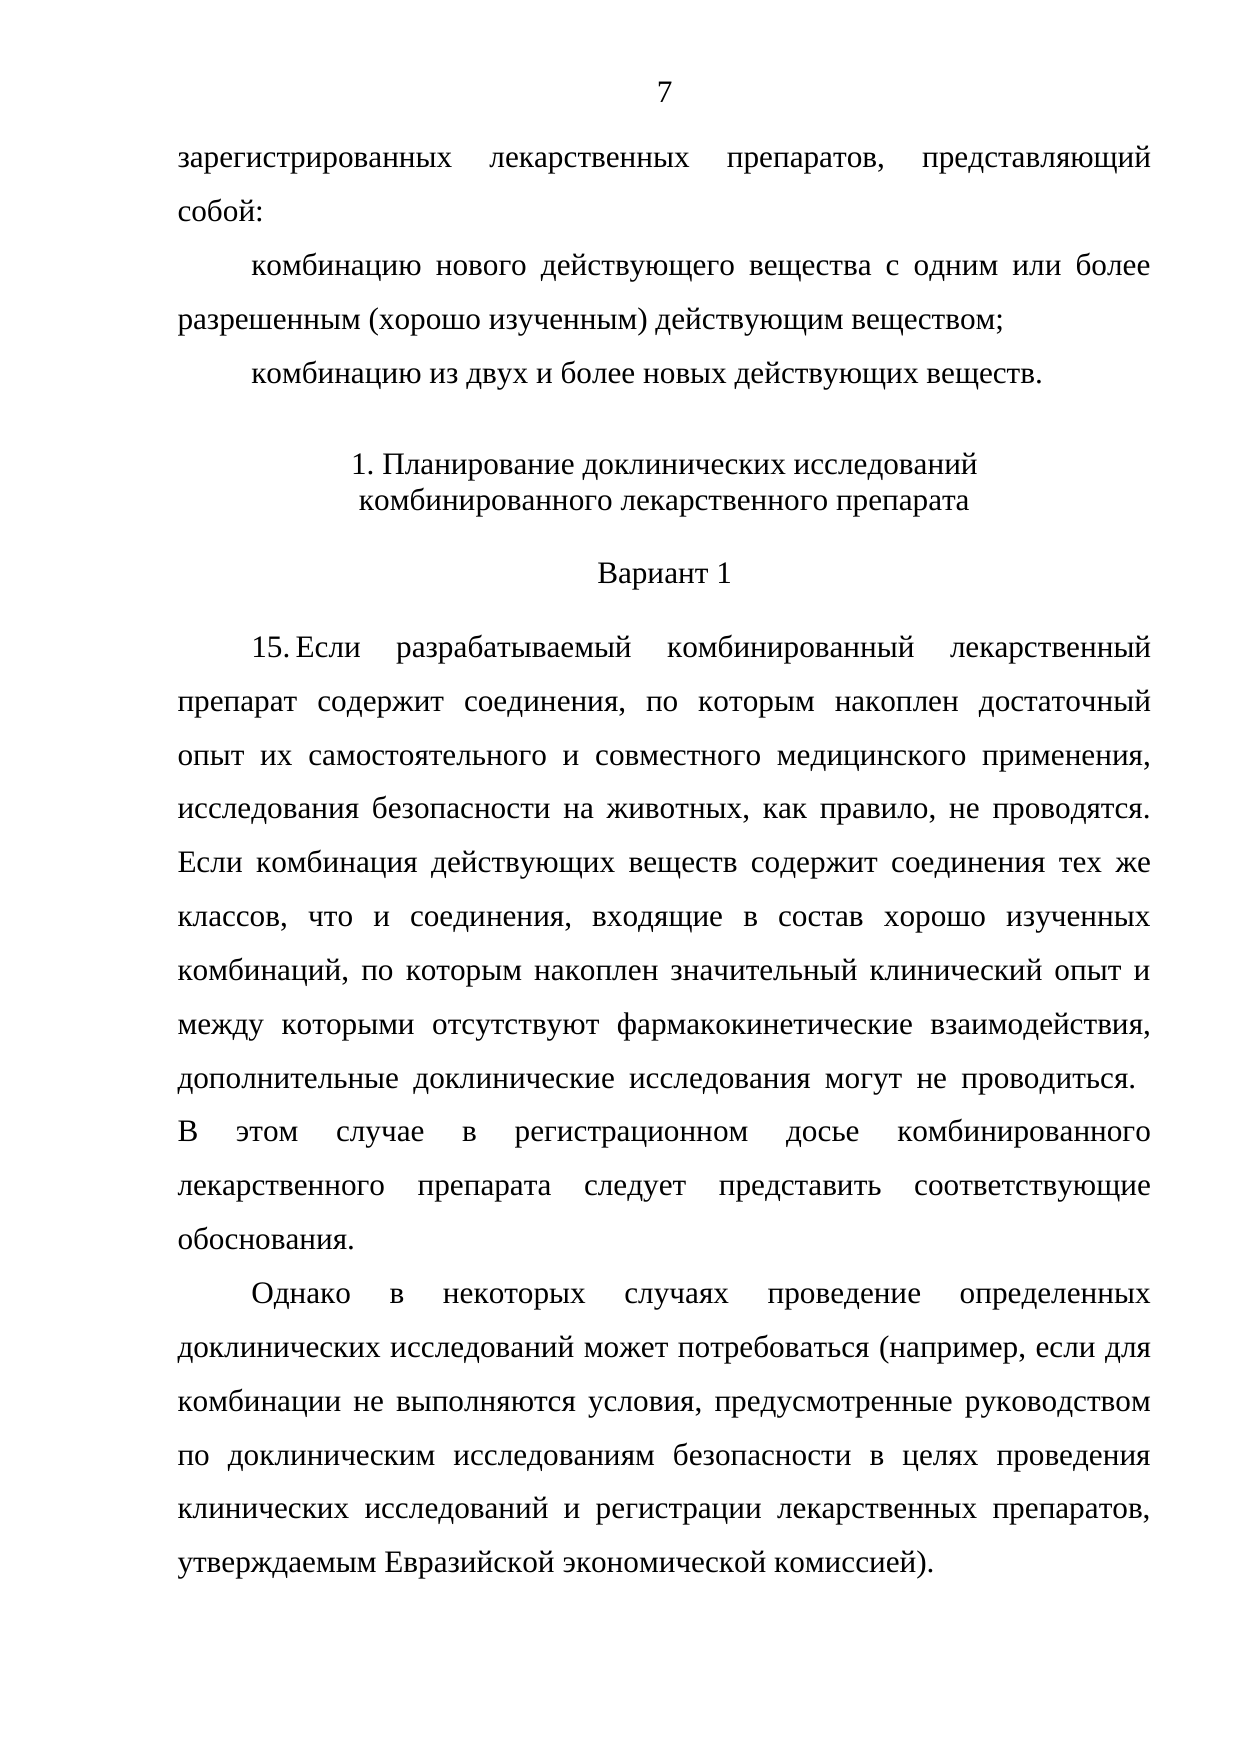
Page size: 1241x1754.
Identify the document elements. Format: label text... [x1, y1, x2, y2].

subtitle Вариант 1 [177, 554, 1152, 591]
text комбинацию из двух и более новых действующих веществ. [177, 354, 1152, 390]
text комбинацию нового действующего вещества с одним или более разрешенным (хорошо изученным) действующим веществом; [177, 246, 1152, 336]
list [177, 138, 1152, 228]
list Если разрабатываемый комбинированный лекарственный препарат содержит соединения, по которым накоплен достаточный опыт их самостоятельного и совместного медицинского применения, исследования безопасности на животных, как правило, не проводятся. Если комбинация действующих веществ содержит соединения тех же классов, что и соединения, входящие в состав хорошо изученных комбинаций, по которым накоплен значительный клинический опыт и между которыми отсутствуют фармакокинетические взаимодействия, дополнительные доклинические исследования могут не проводиться. В этом случае в регистрационном досье комбинированного лекарственного препарата следует представить соответствующие обоснования. [177, 628, 1152, 1256]
subtitle 1. Планирование доклинических исследований комбинированного лекарственного препарата [177, 445, 1152, 517]
text Однако в некоторых случаях проведение определенных доклинических исследований может потребоваться (например, если для комбинации не выполняются условия, предусмотренные руководством по доклиническим исследованиям безопасности в целях проведения клинических исследований и регистрации лекарственных препаратов, утверждаемым Евразийской экономической комиссией). [177, 1274, 1152, 1579]
